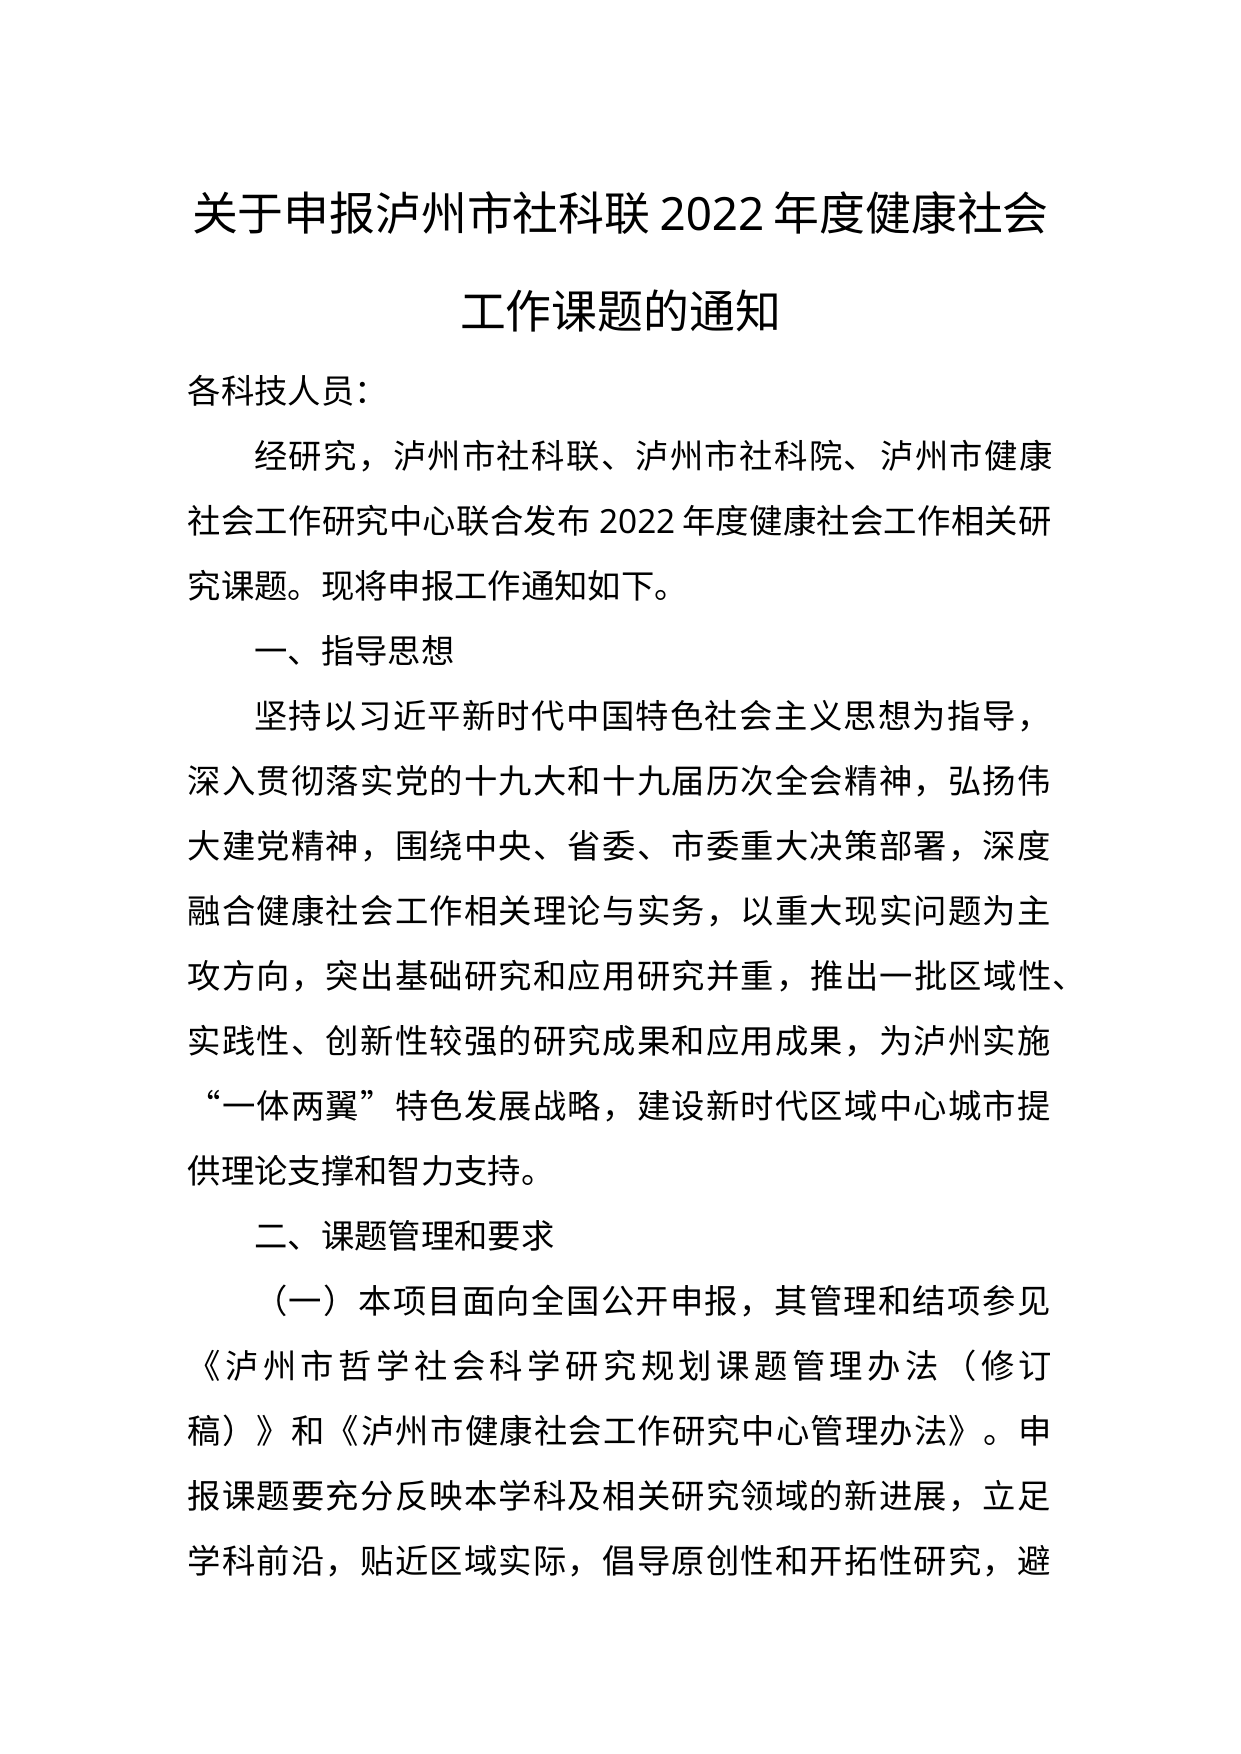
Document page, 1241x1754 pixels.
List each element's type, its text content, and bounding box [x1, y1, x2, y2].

subtitle 一、指导思想 [187, 617, 1053, 682]
text 关于申报泸州市社科联2022年度健康社会工作课题的通知 [187, 162, 1053, 357]
text 经研究，泸州市社科联、泸州市社科院、泸州市健康社会工作研究中心联合发布2022年度健康社会工作相关研究课题。现将申报工作通知如下。 [187, 422, 1053, 617]
text 坚持以习近平新时代中国特色社会主义思想为指导，深入贯彻落实党的十九大和十九届历次全会精神，弘扬伟大建党精神，围绕中央、省委、市委重大决策部署，深度融合健康社会工作相关理论与实务，以重大现实问题为主攻方向，突出基础研究和应用研究并重，推出一批区域性、实践性、创新性较强的研究成果和应用成果，为泸州实施“一体两翼”特色发展战略，建设新时代区域中心城市提供理论支撑和智力支持。 [187, 682, 1053, 1202]
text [187, 1267, 1053, 1592]
text 二、课题管理和要求 [187, 1202, 1053, 1267]
text 各科技人员： [187, 357, 1053, 422]
